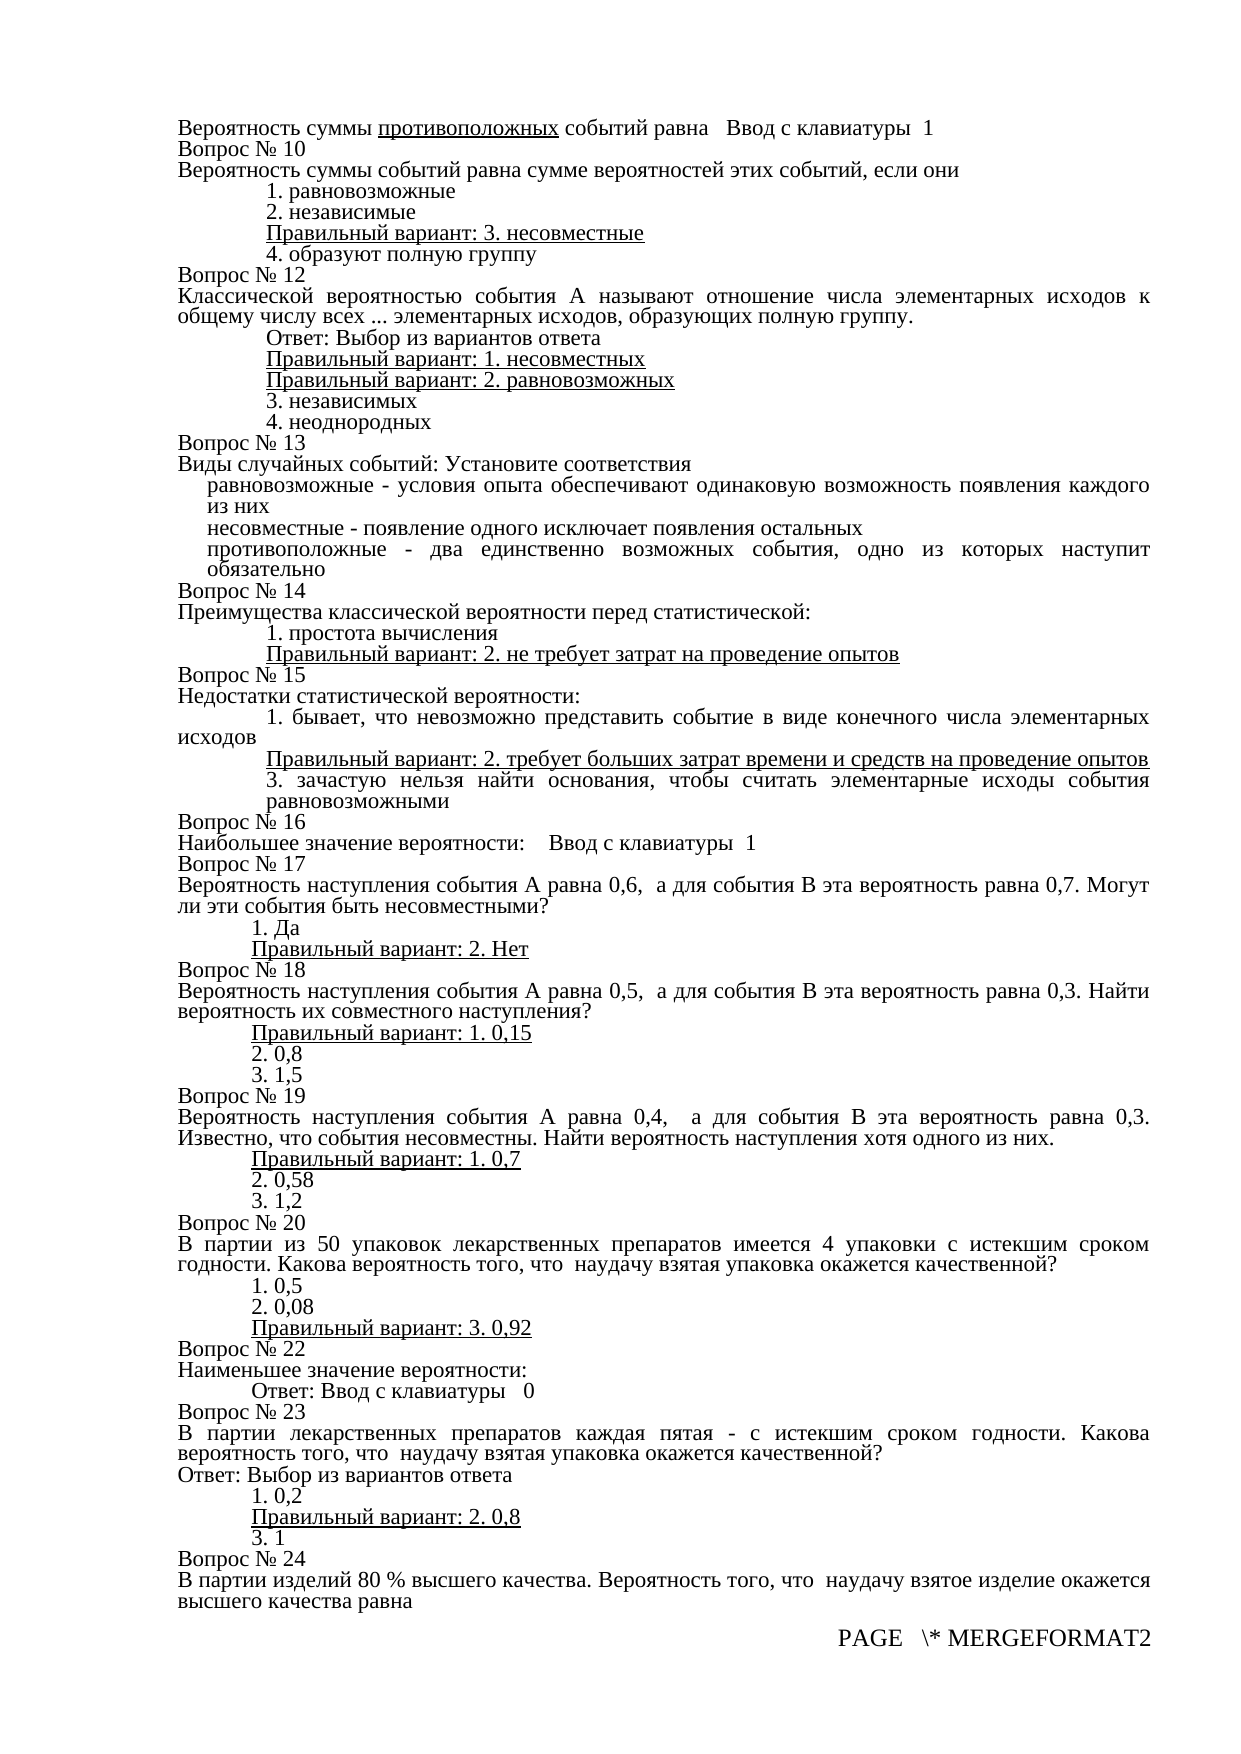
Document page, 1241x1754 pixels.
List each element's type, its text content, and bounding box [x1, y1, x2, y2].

text Наибольшее значение вероятности: Ввод с клавиатуры 1 [177, 834, 1152, 855]
text Вопрос № 23 [177, 1403, 1152, 1424]
text Вероятность наступления события А равна 0,5, а для события В эта вероятность равна 0,3. Найти вероятность их совместного наступления? [177, 981, 1152, 1024]
text Вопрос № 13 [177, 434, 1152, 455]
text 2. 0,08 [177, 1297, 1152, 1318]
text 1. Да [177, 918, 1152, 939]
text Ответ: Выбор из вариантов ответа [177, 1466, 1152, 1487]
text В партии лекарственных препаратов каждая пятая - с истекшим сроком годности. Какова вероятность того, что наудачу взятая упаковка окажется качественной? [177, 1424, 1152, 1466]
text Вопрос № 17 [177, 855, 1152, 876]
text Вероятность наступления события А равна 0,4, а для события В эта вероятность равна 0,3. Известно, что события несовместны. Найти вероятность наступления хотя одного из них. [177, 1108, 1152, 1150]
text Правильный вариант: 1. 0,15 [177, 1024, 1152, 1045]
text Правильный вариант: 2. требует больших затрат времени и средств на проведение опытов [177, 750, 1152, 771]
text 1. равновозможные [177, 181, 1152, 202]
text 3. зачастую нельзя найти основания, чтобы считать элементарные исходы события равновозможными [266, 771, 1152, 813]
text Классической вероятностью события А называют отношение числа элементарных исходов к общему числу всех ... элементарных исходов, образующих полную группу. [177, 286, 1152, 329]
text Ответ: Ввод с клавиатуры 0 [177, 1382, 1152, 1403]
text Вопрос № 14 [177, 581, 1152, 602]
text Наименьшее значение вероятности: [177, 1361, 1152, 1382]
text Преимущества классической вероятности перед статистической: [177, 602, 1152, 623]
text 2. 0,8 [177, 1045, 1152, 1066]
text 3. 1 [177, 1529, 1152, 1550]
text равновозможные - условия опыта обеспечивают одинаковую возможность появления каждого из них [207, 476, 1152, 518]
text Правильный вариант: 1. несовместных [177, 350, 1152, 371]
text Правильный вариант: 3. 0,92 [177, 1318, 1152, 1339]
text Вопрос № 24 [177, 1550, 1152, 1571]
text противоположные - два единственно возможных события, одно из которых наступит обязательно [207, 539, 1152, 581]
text Вопрос № 15 [177, 666, 1152, 687]
text Вопрос № 19 [177, 1087, 1152, 1108]
text Вероятность суммы противоположных событий равна Ввод с клавиатуры 1 [177, 118, 1152, 139]
text В партии изделий 80 % высшего качества. Вероятность того, что наудачу взятое изделие окажется высшего качества равна [177, 1571, 1152, 1613]
text 1. 0,2 [177, 1487, 1152, 1508]
text 2. независимые [177, 202, 1152, 223]
text 1. бывает, что невозможно представить событие в виде конечного числа элементарных исходов [177, 708, 1152, 750]
text 4. образуют полную группу [177, 244, 1152, 265]
text Правильный вариант: 2. не требует затрат на проведение опытов [177, 644, 1152, 666]
text 1. простота вычисления [177, 623, 1152, 644]
text несовместные - появление одного исключает появления остальных [207, 518, 1152, 539]
text Правильный вариант: 3. несовместные [177, 223, 1152, 244]
text 1. 0,5 [177, 1276, 1152, 1297]
text Вопрос № 18 [177, 960, 1152, 981]
text Вопрос № 12 [177, 265, 1152, 286]
text Вопрос № 20 [177, 1213, 1152, 1234]
text 2. 0,58 [177, 1171, 1152, 1192]
text Недостатки статистической вероятности: [177, 687, 1152, 708]
text Вопрос № 22 [177, 1339, 1152, 1361]
text 3. 1,2 [177, 1192, 1152, 1213]
text Вероятность суммы событий равна сумме вероятностей этих событий, если они [177, 160, 1152, 181]
text 3. независимых [177, 392, 1152, 413]
text Вероятность наступления события А равна 0,6, а для события В эта вероятность равна 0,7. Могут ли эти события быть несовместными? [177, 876, 1152, 918]
text Ответ: Выбор из вариантов ответа [177, 329, 1152, 350]
text В партии из 50 упаковок лекарственных препаратов имеется 4 упаковки с истекшим сроком годности. Какова вероятность того, что наудачу взятая упаковка окажется качественной? [177, 1234, 1152, 1276]
text Правильный вариант: 2. Нет [177, 939, 1152, 960]
text Вопрос № 10 [177, 139, 1152, 160]
text Правильный вариант: 2. 0,8 [177, 1508, 1152, 1529]
text Правильный вариант: 1. 0,7 [177, 1150, 1152, 1171]
text Вопрос № 16 [177, 813, 1152, 834]
text 4. неоднородных [177, 413, 1152, 434]
text Правильный вариант: 2. равновозможных [177, 371, 1152, 392]
text Виды случайных событий: Установите соответствия [177, 455, 1152, 476]
text 3. 1,5 [177, 1066, 1152, 1087]
